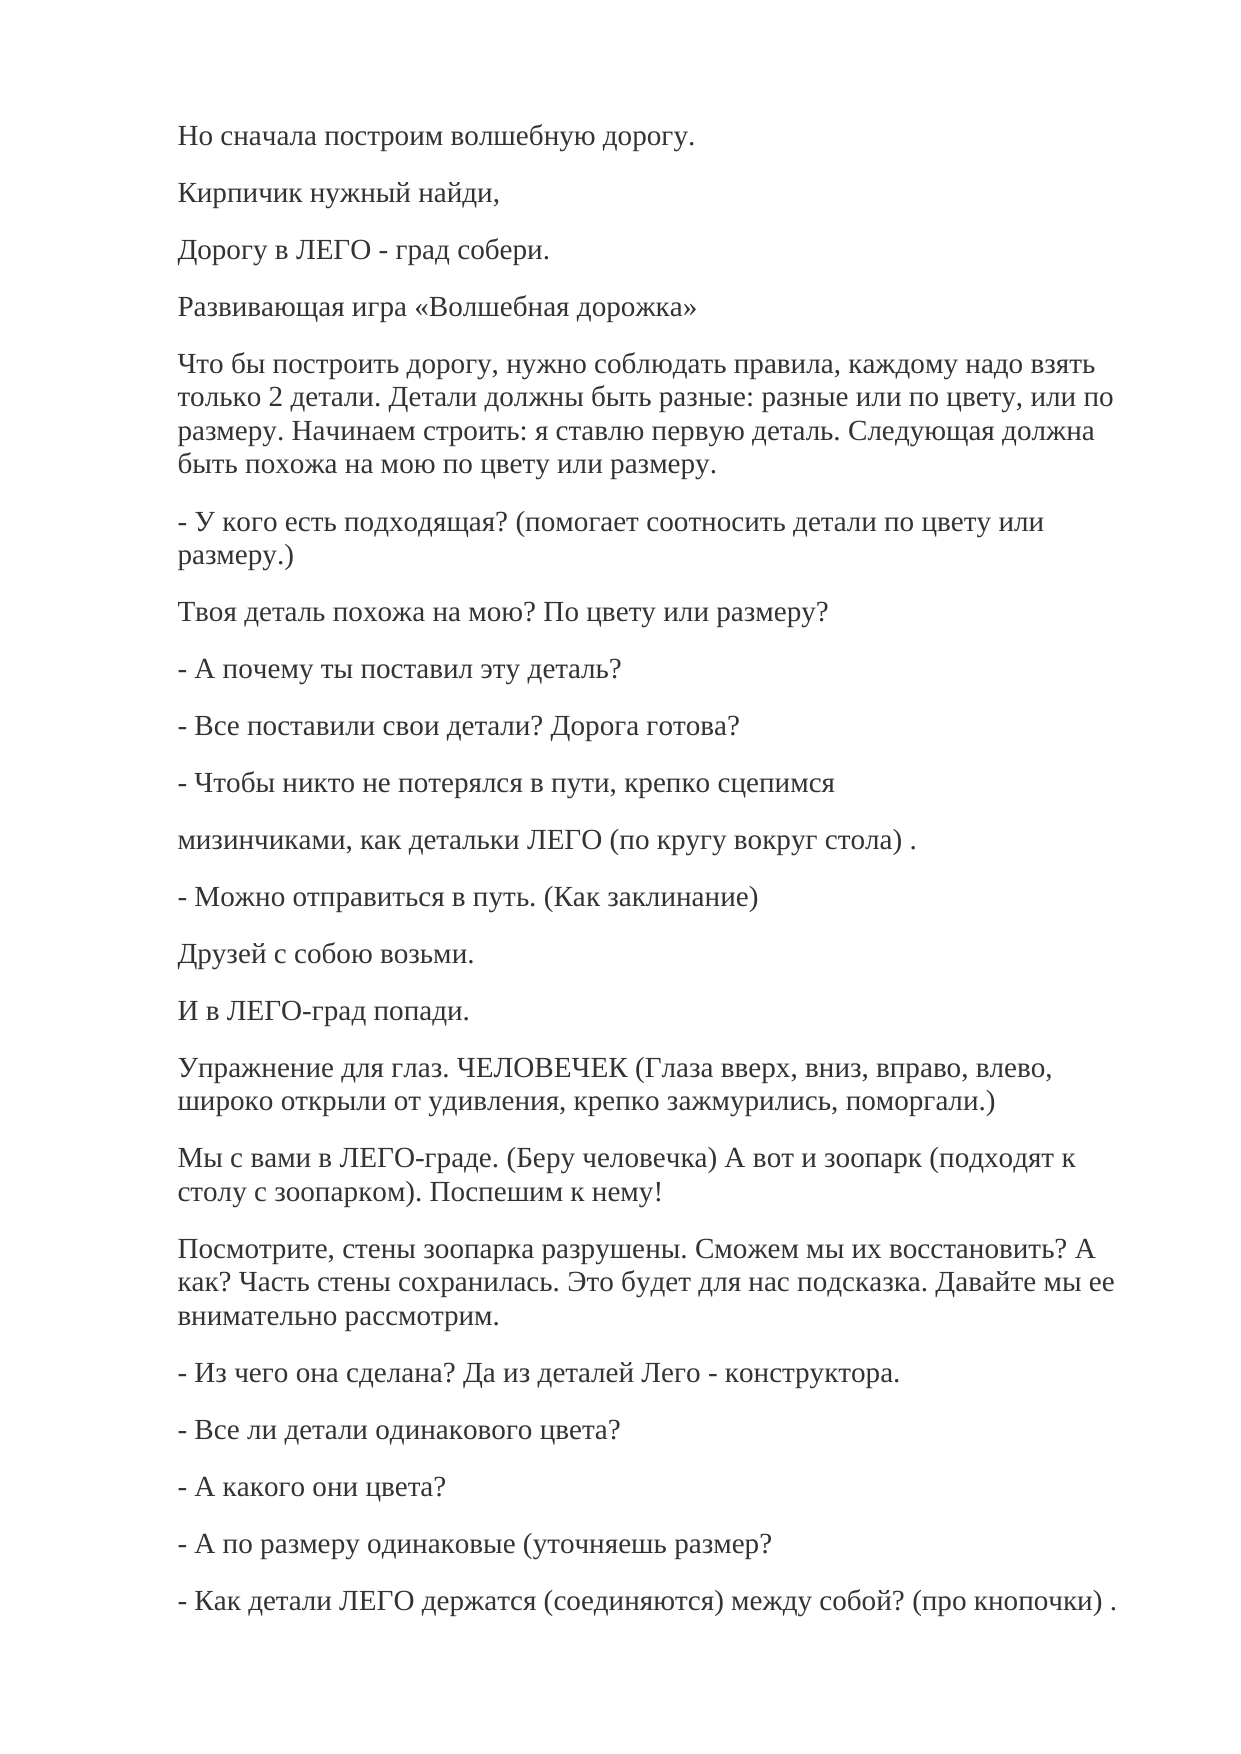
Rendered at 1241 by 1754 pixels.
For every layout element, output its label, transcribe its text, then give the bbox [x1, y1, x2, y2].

text Дорогу в ЛЕГО - град собери. [177, 232, 1152, 266]
text Посмотрите, стены зоопарка разрушены. Сможем мы их восстановить? А как? Часть стены сохранилась. Это будет для нас подсказка. Давайте мы ее внимательно рассмотрим. [177, 1231, 1152, 1332]
text мизинчиками, как детальки ЛЕГО (по кругу вокруг стола) . [177, 822, 1152, 856]
text - Можно отправиться в путь. (Как заклинание) [177, 879, 1152, 913]
text - А почему ты поставил эту деталь? [177, 651, 1152, 685]
text И в ЛЕГО-град попади. [177, 993, 1152, 1027]
text Что бы построить дорогу, нужно соблюдать правила, каждому надо взять только 2 детали. Детали должны быть разные: разные или по цвету, или по размеру. Начинаем строить: я ставлю первую деталь. Следующая должна быть похожа на мою по цвету или размеру. [177, 346, 1152, 480]
text - Из чего она сделана? Да из деталей Лего - конструктора. [177, 1355, 1152, 1389]
text - У кого есть подходящая? (помогает соотносить детали по цвету или размеру.) [177, 504, 1152, 571]
text - А какого они цвета? [177, 1469, 1152, 1503]
text Упражнение для глаз. ЧЕЛОВЕЧЕК (Глаза вверх, вниз, вправо, влево, широко открыли от удивления, крепко зажмурились, поморгали.) [177, 1050, 1152, 1117]
text Твоя деталь похожа на мою? По цвету или размеру? [177, 594, 1152, 628]
text Мы с вами в ЛЕГО-граде. (Беру человечка) А вот и зоопарк (подходят к столу с зоопарком). Поспешим к нему! [177, 1141, 1152, 1208]
text - Чтобы никто не потерялся в пути, крепко сцепимся [177, 765, 1152, 799]
text - Как детали ЛЕГО держатся (соединяются) между собой? (про кнопочки) . [177, 1583, 1152, 1617]
text - Все поставили свои детали? Дорога готова? [177, 708, 1152, 742]
text Но сначала построим волшебную дорогу. [177, 118, 1152, 152]
text - А по размеру одинаковые (уточняешь размер? [177, 1526, 1152, 1559]
text Кирпичик нужный найди, [177, 175, 1152, 209]
text Развивающая игра «Волшебная дорожка» [177, 289, 1152, 323]
text - Все ли детали одинакового цвета? [177, 1412, 1152, 1446]
text Друзей с собою возьми. [177, 936, 1152, 969]
